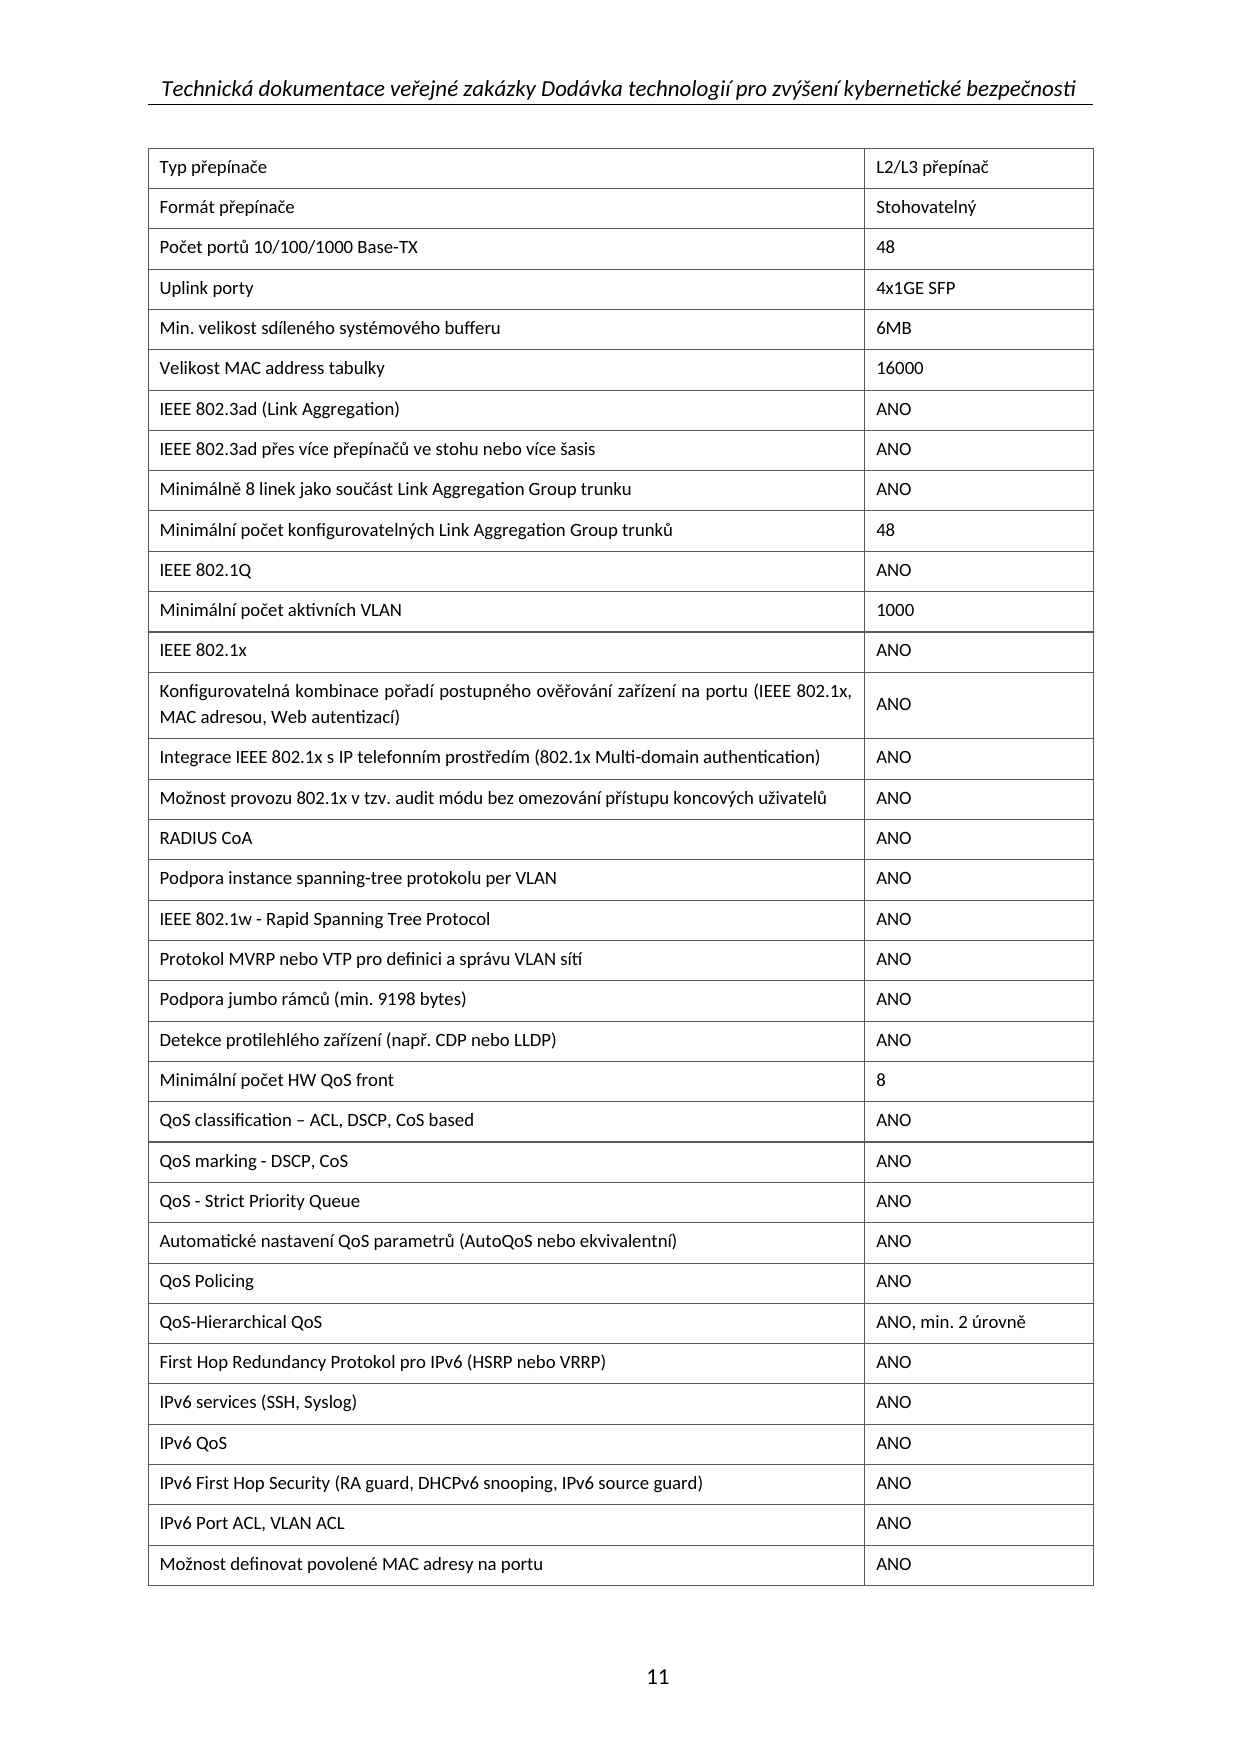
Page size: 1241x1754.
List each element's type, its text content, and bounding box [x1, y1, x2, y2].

table_cell IPv6 QoS [149, 1425, 864, 1464]
table_cell IEEE 802.3ad přes více přepínačů ve stohu nebo více šasis [149, 431, 864, 470]
table_cell Minimální počet aktivních VLAN [149, 592, 864, 631]
table_cell L2/L3 přepínač [865, 149, 1093, 188]
table_cell 16000 [865, 350, 1093, 389]
table_cell QoS classification – ACL, DSCP, CoS based [149, 1102, 864, 1141]
table_cell ANO [865, 1102, 1093, 1141]
table_cell ANO [865, 1264, 1093, 1303]
table_cell Počet portů 10/100/1000 Base-TX [149, 229, 864, 268]
table_cell ANO [865, 391, 1093, 430]
table_cell ANO [865, 941, 1093, 980]
table_cell ANO [865, 739, 1093, 779]
table_cell ANO [865, 471, 1093, 510]
table_cell ANO [865, 1465, 1093, 1504]
table_cell Možnost provozu 802.1x v tzv. audit módu bez omezování přístupu koncových uživatelů [149, 780, 864, 819]
table_cell ANO [865, 552, 1093, 591]
table_cell ANO, min. 2 úrovně [865, 1304, 1093, 1343]
table_cell RADIUS CoA [149, 820, 864, 859]
table_cell ANO [865, 1344, 1093, 1383]
table_cell ANO [865, 633, 1093, 672]
table_cell Minimální počet HW QoS front [149, 1062, 864, 1101]
table_cell ANO [865, 1505, 1093, 1544]
table_cell ANO [865, 1546, 1093, 1585]
table_cell Min. velikost sdíleného systémového bufferu [149, 310, 864, 349]
table_cell First Hop Redundancy Protokol pro IPv6 (HSRP nebo VRRP) [149, 1344, 864, 1383]
table_cell Detekce protilehlého zařízení (např. CDP nebo LLDP) [149, 1022, 864, 1061]
table_cell ANO [865, 1223, 1093, 1262]
table_cell ANO [865, 820, 1093, 859]
table_cell 4x1GE SFP [865, 270, 1093, 309]
table_cell 48 [865, 229, 1093, 268]
table_cell IEEE 802.3ad (Link Aggregation) [149, 391, 864, 430]
table_cell Podpora jumbo rámců (min. 9198 bytes) [149, 981, 864, 1021]
table_cell Velikost MAC address tabulky [149, 350, 864, 389]
table_cell IPv6 First Hop Security (RA guard, DHCPv6 snooping, IPv6 source guard) [149, 1465, 864, 1504]
table_cell ANO [865, 860, 1093, 899]
table_cell ANO [865, 1384, 1093, 1424]
table_cell QoS - Strict Priority Queue [149, 1183, 864, 1222]
table_cell ANO [865, 780, 1093, 819]
table_cell 6MB [865, 310, 1093, 349]
table_cell Stohovatelný [865, 189, 1093, 228]
table_cell IEEE 802.1w - Rapid Spanning Tree Protocol [149, 901, 864, 940]
table_cell Minimální počet konfigurovatelných Link Aggregation Group trunků [149, 511, 864, 551]
table_cell ANO [865, 1183, 1093, 1222]
table_cell ANO [865, 1143, 1093, 1182]
table_cell IPv6 services (SSH, Syslog) [149, 1384, 864, 1424]
table_cell QoS marking - DSCP, CoS [149, 1143, 864, 1182]
table_cell 8 [865, 1062, 1093, 1101]
table_cell ANO [865, 981, 1093, 1021]
table_cell Konfigurovatelná kombinace pořadí postupného ověřování zařízení na portu (IEEE 802.1x, MAC adresou, Web autentizací) [149, 673, 864, 738]
table_cell ANO [865, 1022, 1093, 1061]
table_cell IEEE 802.1Q [149, 552, 864, 591]
table_cell Typ přepínače [149, 149, 864, 188]
table_cell Uplink porty [149, 270, 864, 309]
table_cell Integrace IEEE 802.1x s IP telefonním prostředím (802.1x Multi-domain authentication) [149, 739, 864, 779]
table_cell Podpora instance spanning-tree protokolu per VLAN [149, 860, 864, 899]
table_cell Formát přepínače [149, 189, 864, 228]
table_cell Možnost definovat povolené MAC adresy na portu [149, 1546, 864, 1585]
table_cell 1000 [865, 592, 1093, 631]
table_cell ANO [865, 1425, 1093, 1464]
table_cell Protokol MVRP nebo VTP pro definici a správu VLAN sítí [149, 941, 864, 980]
table_cell ANO [865, 431, 1093, 470]
table_cell QoS Policing [149, 1264, 864, 1303]
table_cell IPv6 Port ACL, VLAN ACL [149, 1505, 864, 1544]
table_cell QoS-Hierarchical QoS [149, 1304, 864, 1343]
table_cell ANO [865, 901, 1093, 940]
table_cell 48 [865, 511, 1093, 551]
table_cell Minimálně 8 linek jako součást Link Aggregation Group trunku [149, 471, 864, 510]
table_cell IEEE 802.1x [149, 633, 864, 672]
table_cell ANO [865, 673, 1093, 738]
table_cell Automatické nastavení QoS parametrů (AutoQoS nebo ekvivalentní) [149, 1223, 864, 1262]
